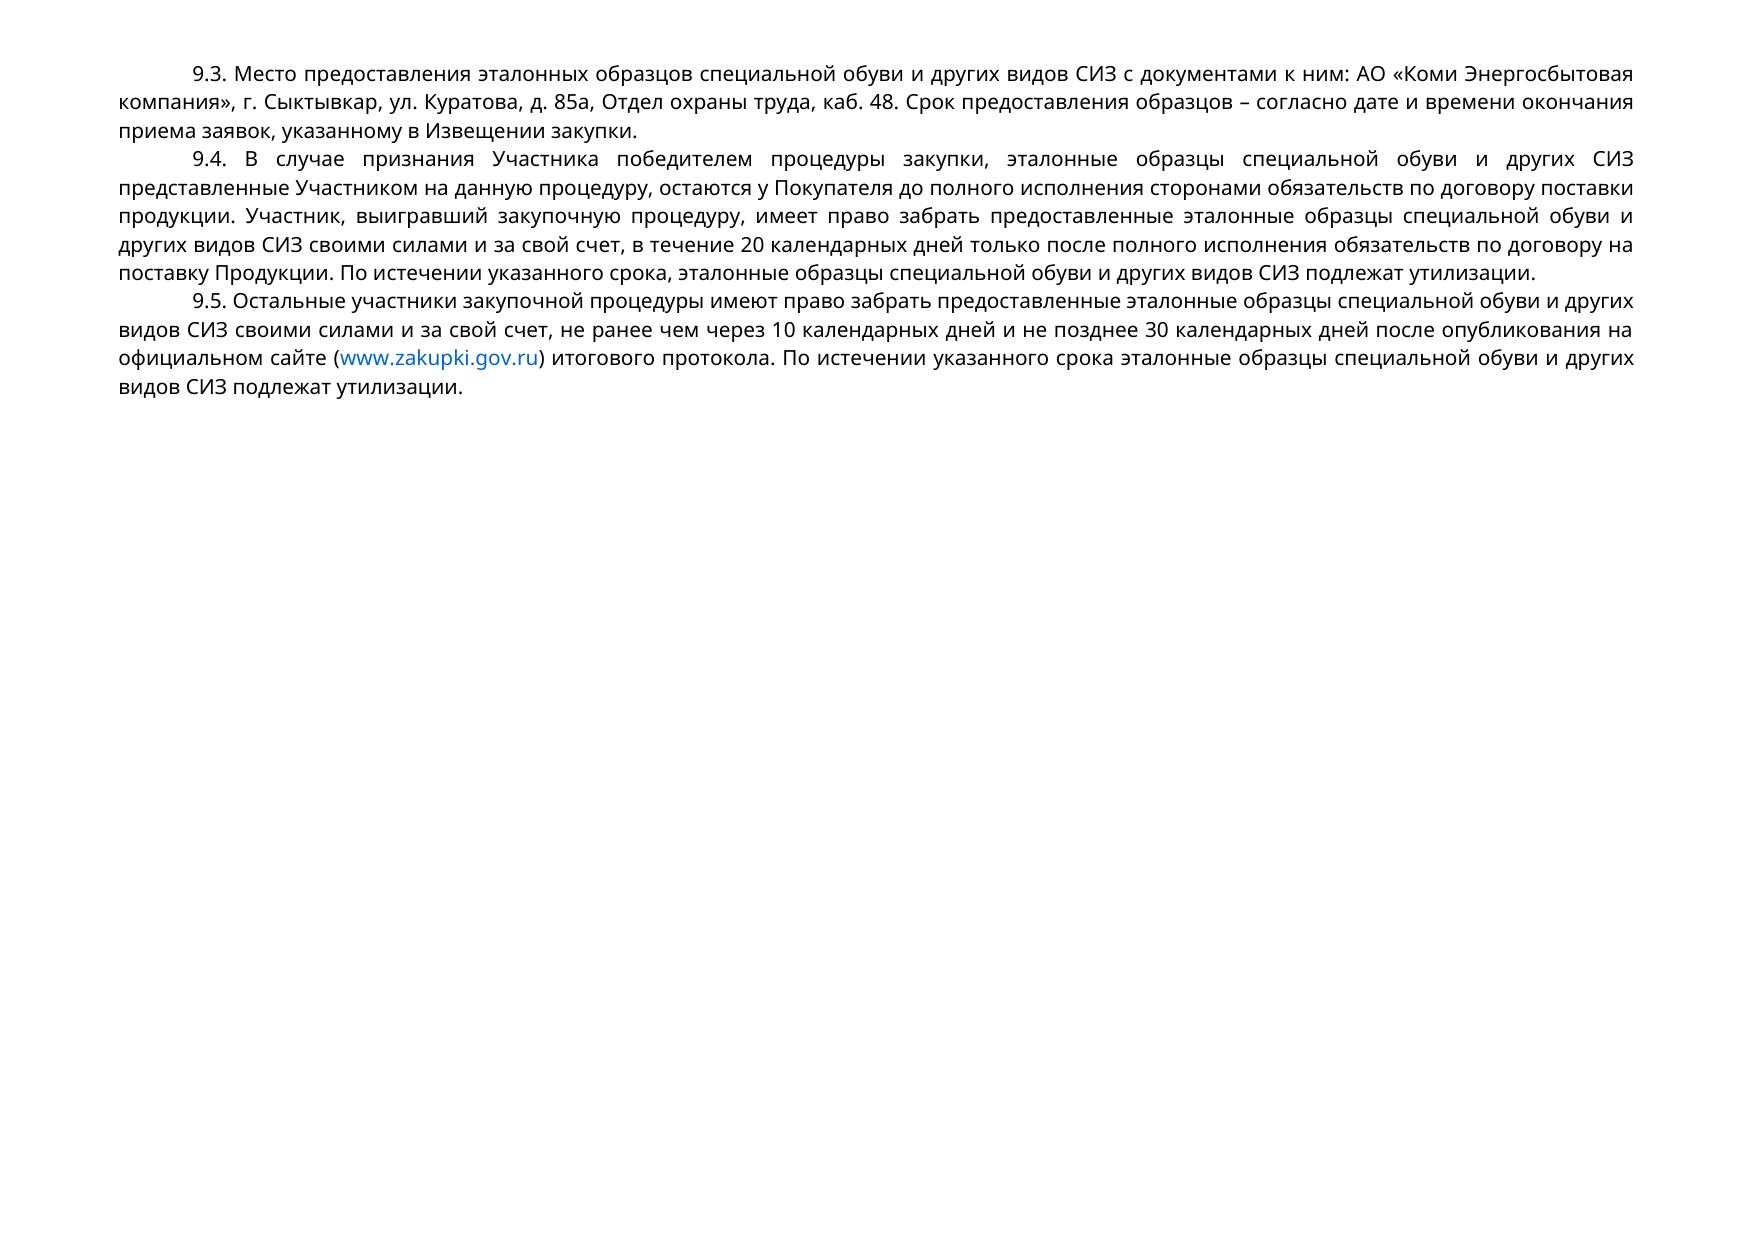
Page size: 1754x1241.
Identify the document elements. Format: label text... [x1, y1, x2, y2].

text 9.5. Остальные участники закупочной процедуры имеют право забрать предоставленные эталонные образцы специальной обуви и других видов СИЗ своими силами и за свой счет, не ранее чем через 10 календарных дней и не позднее 30 календарных дней после опубликования на официальном сайте (www.zakupki.gov.ru) итогового протокола. По истечении указанного срока эталонные образцы специальной обуви и других видов СИЗ подлежат утилизации. [118, 287, 1636, 400]
text 9.3. Место предоставления эталонных образцов специальной обуви и других видов СИЗ с документами к ним: АО «Коми Энергосбытовая компания», г. Сыктывкар, ул. Куратова, д. 85а, Отдел охраны труда, каб. 48. Срок предоставления образцов – согласно дате и времени окончания приема заявок, указанному в Извещении закупки. [118, 59, 1636, 144]
text 9.4. В случае признания Участника победителем процедуры закупки, эталонные образцы специальной обуви и других СИЗ представленные Участником на данную процедуру, остаются у Покупателя до полного исполнения сторонами обязательств по договору поставки продукции. Участник, выигравший закупочную процедуру, имеет право забрать предоставленные эталонные образцы специальной обуви и других видов СИЗ своими силами и за свой счет, в течение 20 календарных дней только после полного исполнения обязательств по договору на поставку Продукции. По истечении указанного срока, эталонные образцы специальной обуви и других видов СИЗ подлежат утилизации. [118, 144, 1636, 287]
